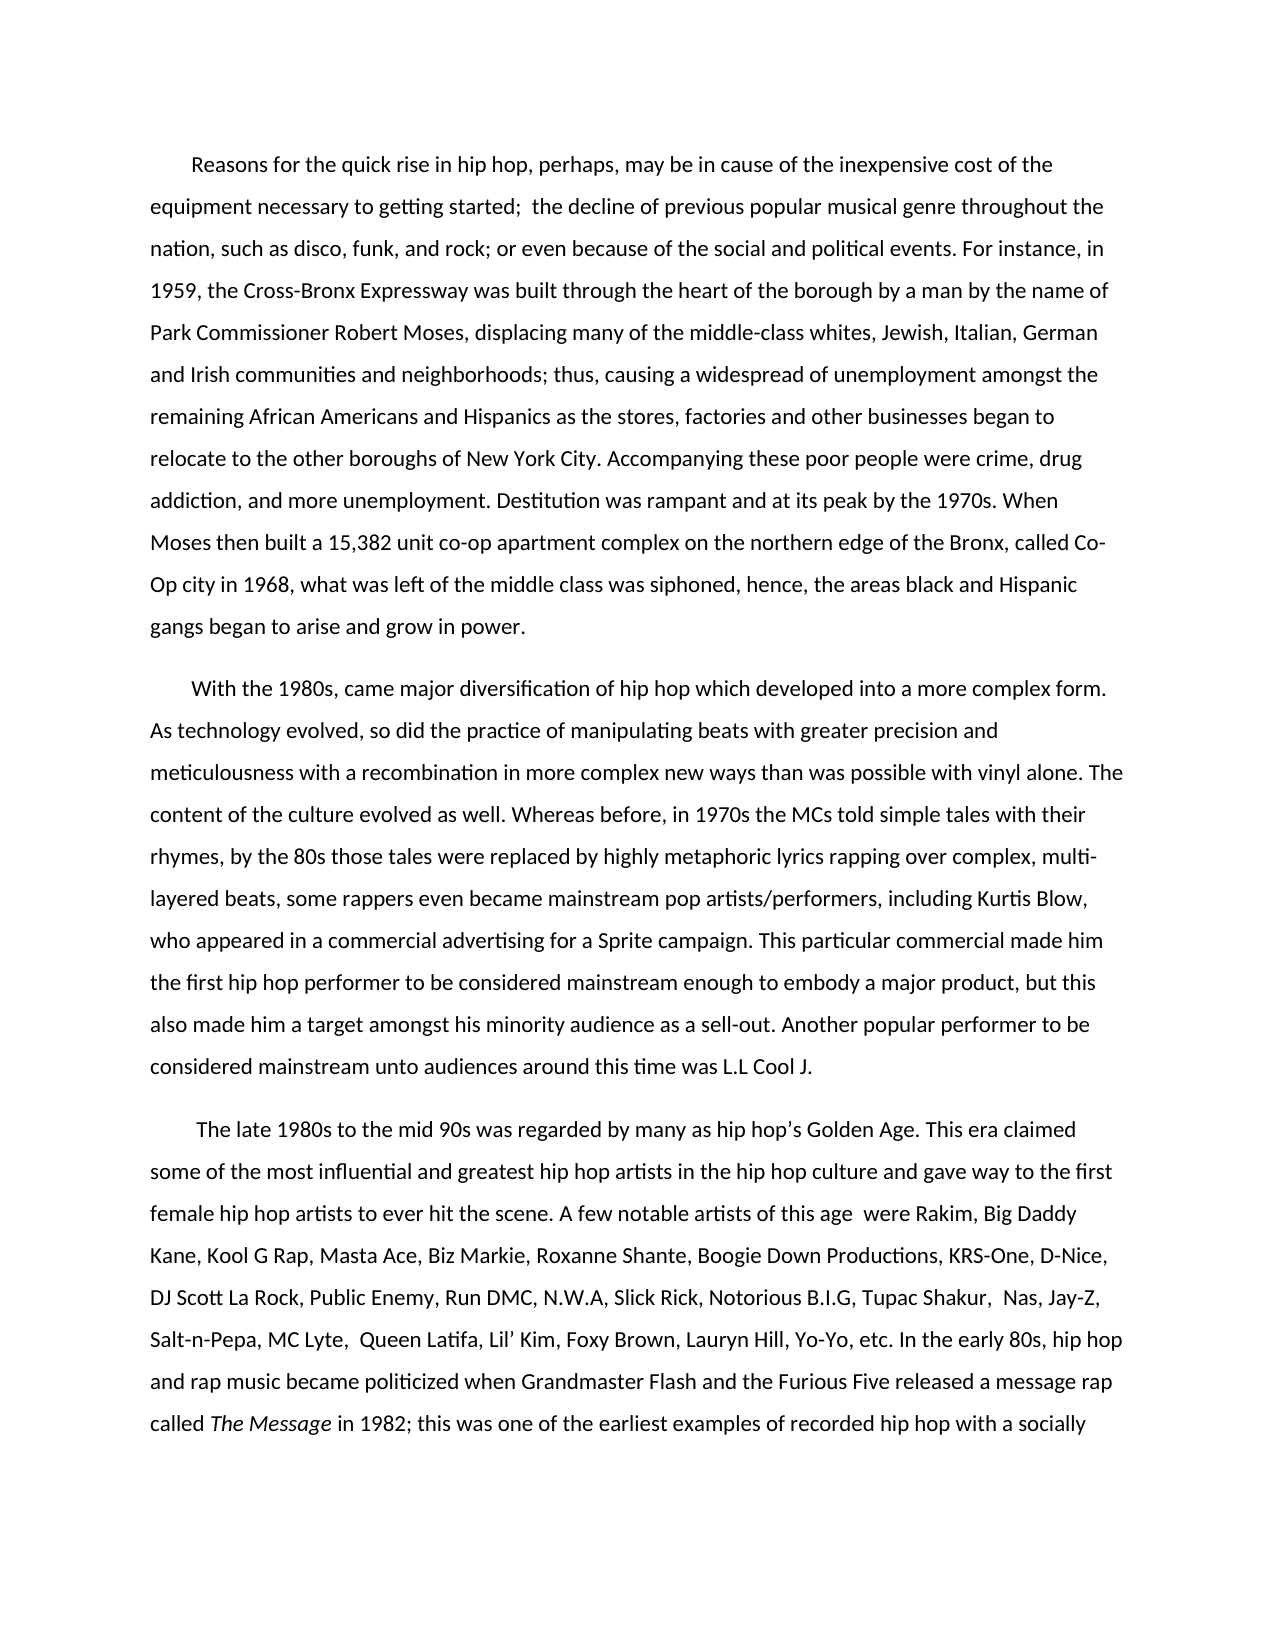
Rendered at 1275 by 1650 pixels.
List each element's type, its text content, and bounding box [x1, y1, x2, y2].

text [150, 1115, 1125, 1437]
text With the 1980s, came major diversification of hip hop which developed into a more complex form. As technology evolved, so did the practice of manipulating beats with greater precision and meticulousness with a recombination in more complex new ways than was possible with vinyl alone. The content of the culture evolved as well. Whereas before, in 1970s the MCs told simple tales with their rhymes, by the 80s those tales were replaced by highly metaphoric lyrics rapping over complex, multi-layered beats, some rappers even became mainstream pop artists/performers, including Kurtis Blow, who appeared in a commercial advertising for a Sprite campaign. This particular commercial made him the first hip hop performer to be considered mainstream enough to embody a major product, but this also made him a target amongst his minority audience as a sell-out. Another popular performer to be considered mainstream unto audiences around this time was L.L Cool J. [150, 674, 1125, 1080]
text Reasons for the quick rise in hip hop, perhaps, may be in cause of the inexpensive cost of the equipment necessary to getting started; the decline of previous popular musical genre throughout the nation, such as disco, funk, and rock; or even because of the social and political events. For instance, in 1959, the Cross-Bronx Expressway was built through the heart of the borough by a man by the name of Park Commissioner Robert Moses, displacing many of the middle-class whites, Jewish, Italian, German and Irish communities and neighborhoods; thus, causing a widespread of unemployment amongst the remaining African Americans and Hispanics as the stores, factories and other businesses began to relocate to the other boroughs of New York City. Accompanying these poor people were crime, drug addiction, and more unemployment. Destitution was rampant and at its peak by the 1970s. When Moses then built a 15,382 unit co-op apartment complex on the northern edge of the Bronx, called Co-Op city in 1968, what was left of the middle class was siphoned, hence, the areas black and Hispanic gangs began to arise and grow in power. [150, 150, 1125, 640]
